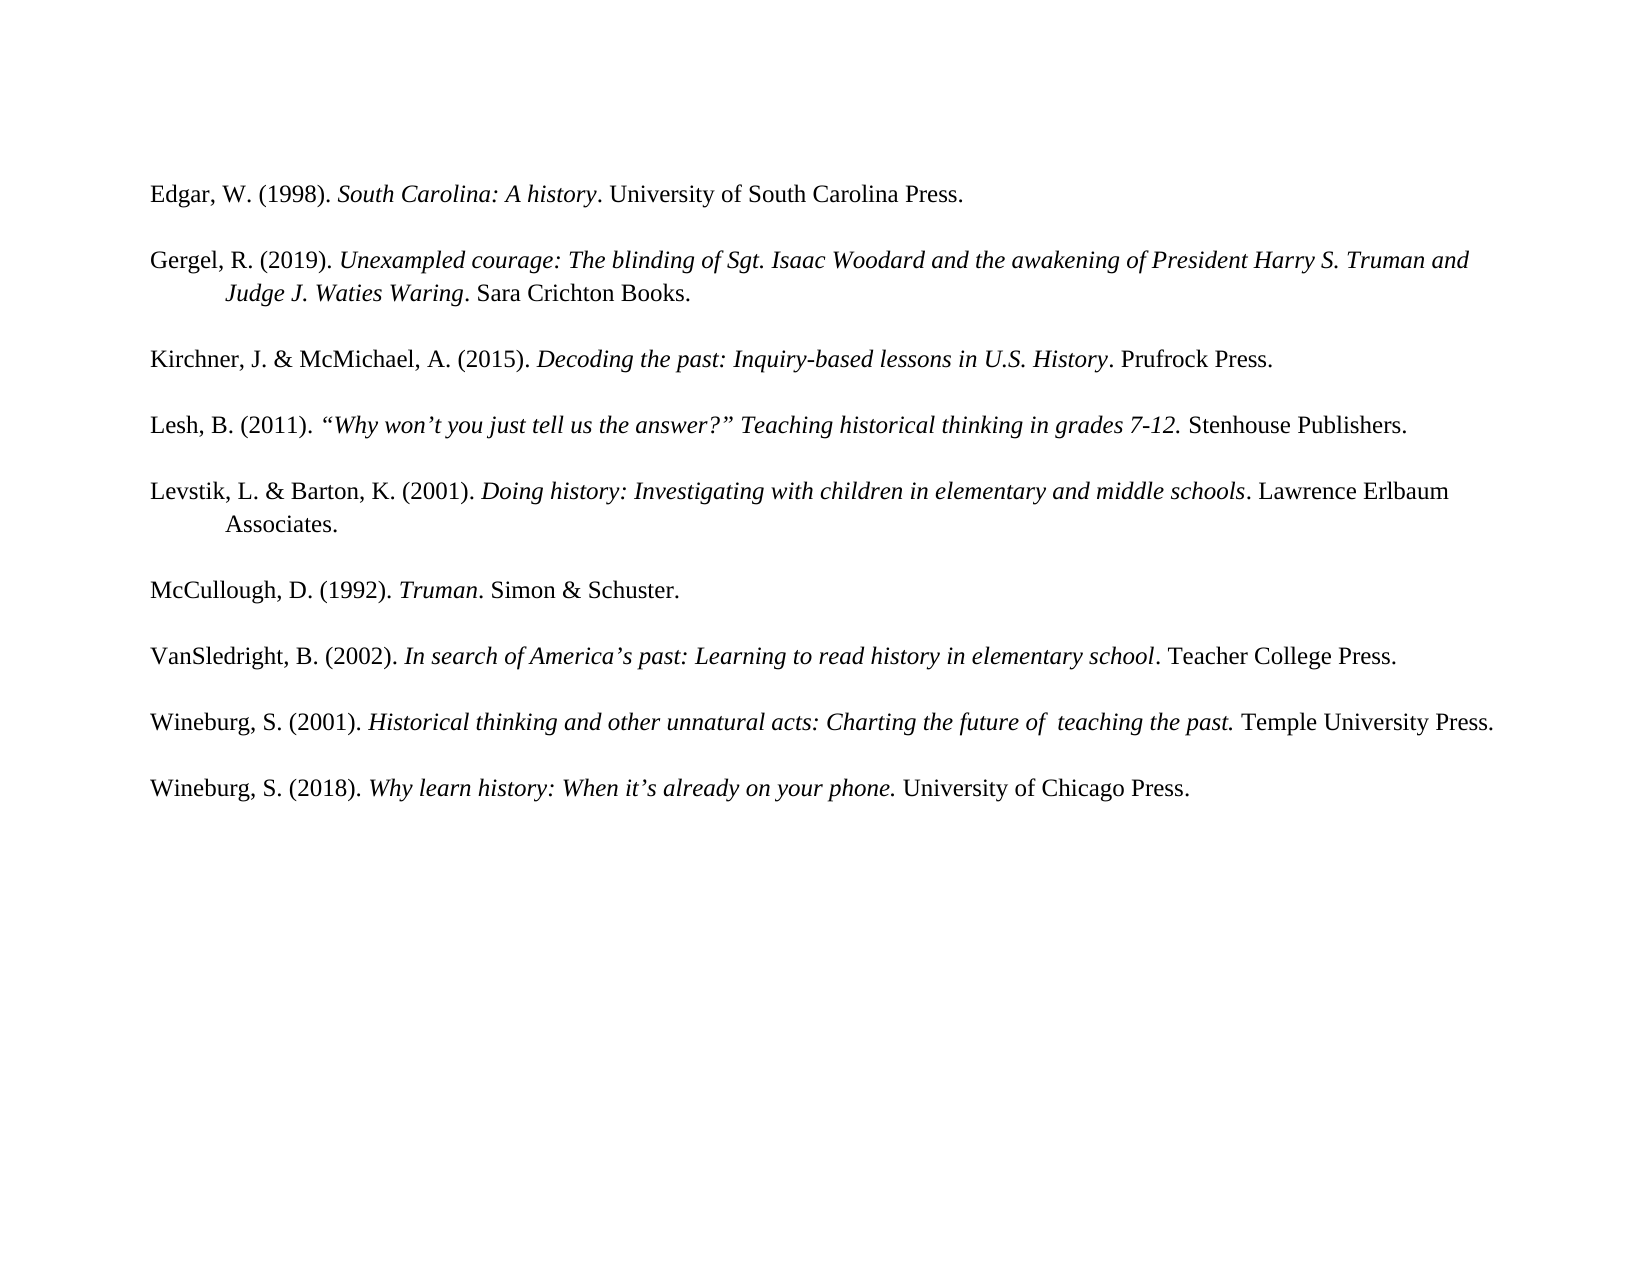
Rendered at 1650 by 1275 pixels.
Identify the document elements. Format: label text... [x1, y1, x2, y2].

text Levstik, L. & Barton, K. (2001). Doing history: Investigating with children in elementary and middle schools. Lawrence Erlbaum [150, 476, 1500, 505]
text Wineburg, S. (2001). Historical thinking and other unnatural acts: Charting the future of teaching the past. Temple University Press. [150, 707, 1500, 736]
text Lesh, B. (2011). “Why won’t you just tell us the answer?” Teaching historical thinking in grades 7-12. Stenhouse Publishers. [150, 410, 1500, 439]
text Gergel, R. (2019). Unexampled courage: The blinding of Sgt. Isaac Woodard and the awakening of President Harry S. Truman and [150, 245, 1500, 273]
text McCullough, D. (1992). Truman. Simon & Schuster. [150, 575, 1500, 604]
text Judge J. Waties Waring. Sara Crichton Books. [150, 278, 1500, 307]
text Kirchner, J. & McMichael, A. (2015). Decoding the past: Inquiry-based lessons in U.S. History. Prufrock Press. [150, 344, 1500, 373]
text Associates. [150, 509, 1500, 538]
text VanSledright, B. (2002). In search of America’s past: Learning to read history in elementary school. Teacher College Press. [150, 641, 1500, 670]
text Wineburg, S. (2018). Why learn history: When it’s already on your phone. University of Chicago Press. [150, 773, 1500, 802]
text Edgar, W. (1998). South Carolina: A history. University of South Carolina Press. [150, 179, 1500, 207]
